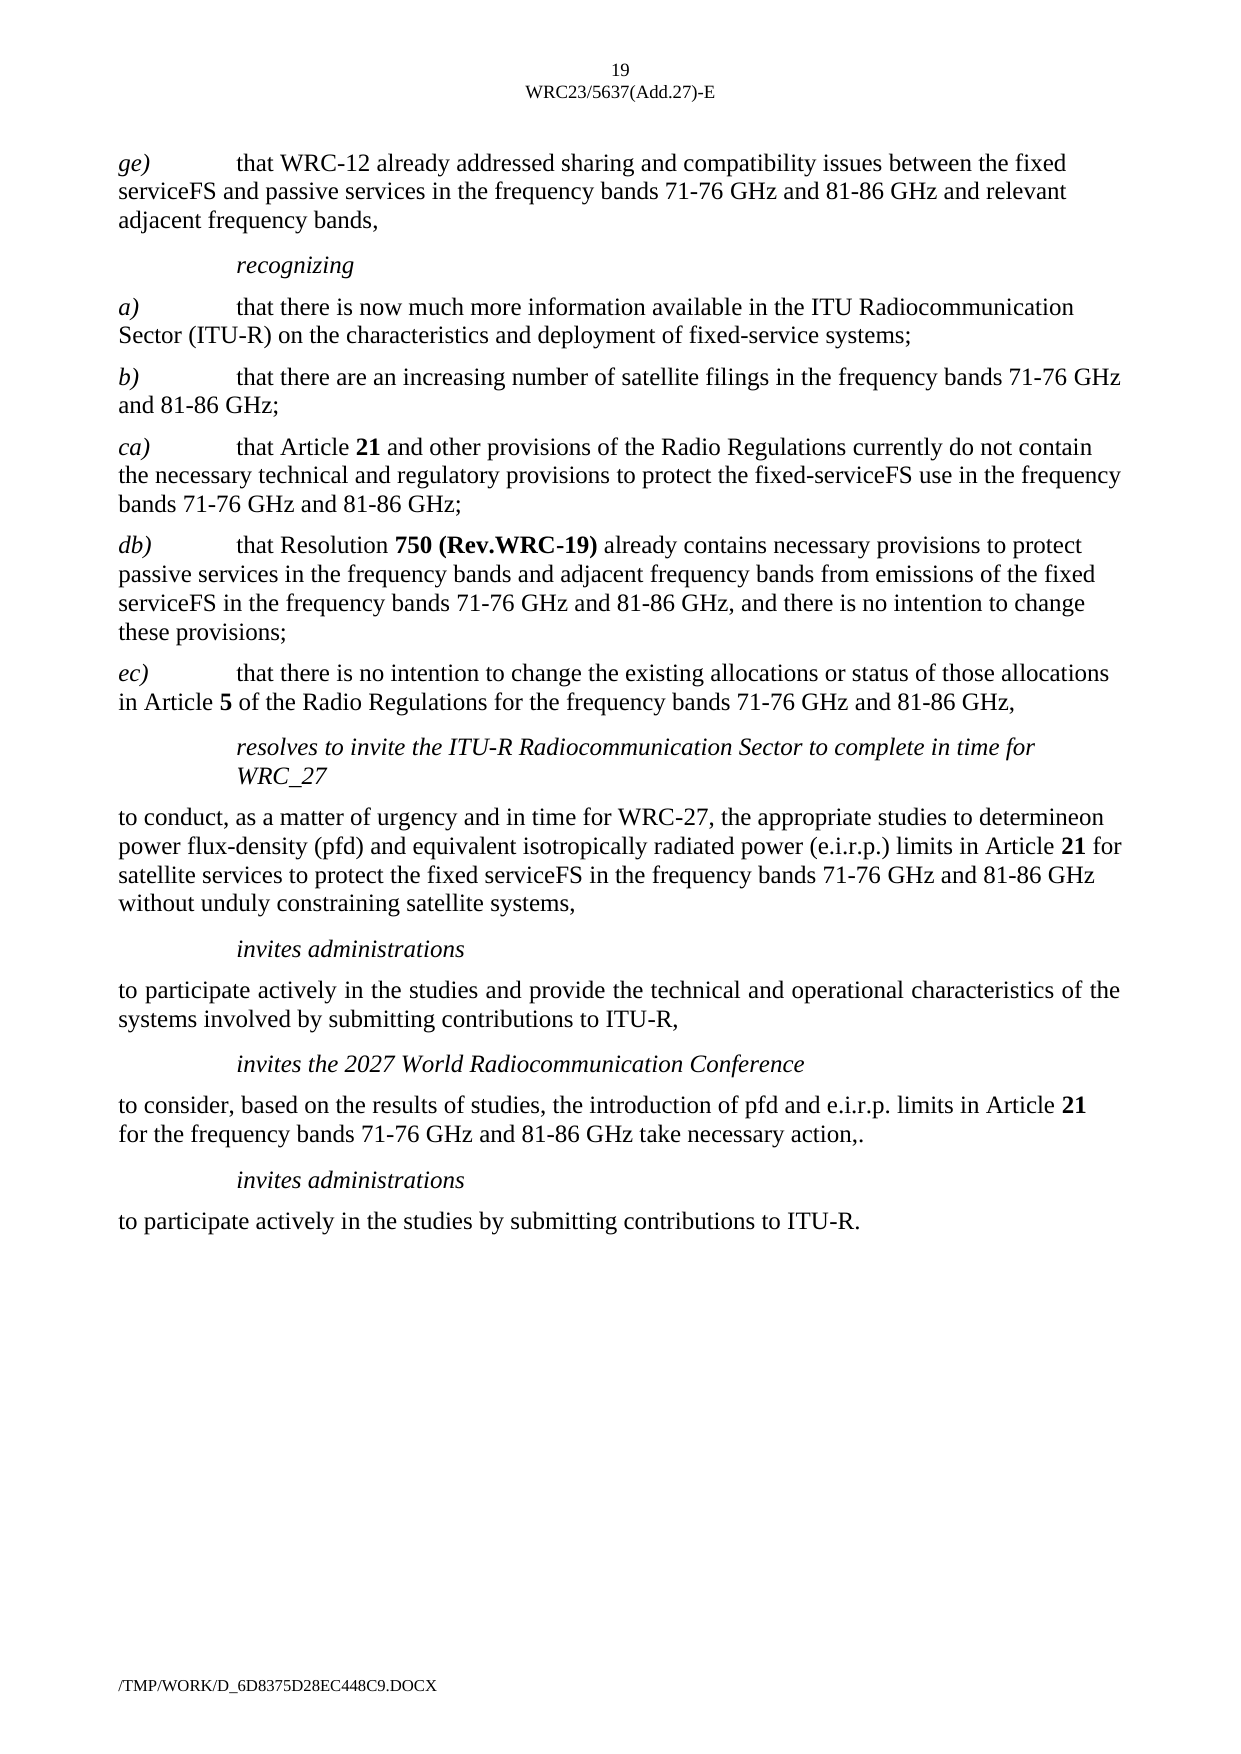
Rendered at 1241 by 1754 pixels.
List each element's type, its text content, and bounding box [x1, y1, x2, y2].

text ) that Article 21 and other provisions of the Radio Regulations currently do not contain the necessary technical and regulatory provisions to protect the use in the frequency bands 71-76 GHz and 81-86 GHz; [118, 432, 1122, 518]
text recognizing [236, 251, 1122, 279]
text ) that WRC-12 already addressed sharing and compatibility issues between the and passive services in the frequency bands 71-76 GHz and 81-86 GHz and relevant adjacent frequency bands, [118, 148, 1122, 234]
text invites the 2027 World Radiocommunication Conference [236, 1049, 1122, 1078]
text studies power flux-density and equivalent isotropically radiated power limits for satellite services to protect the in the frequency bands 71-76 GHz and 81-86 GHz without unduly constraining satellite systems, [118, 802, 1122, 917]
text ) that Resolution 750 (Rev.WRC-19) already contains necessary provisions to protect passive services in the frequency bands and adjacent frequency bands from emissions of the in the frequency bands 71-76 GHz and 81-86 GHz, and there is no intention to change these provisions; [118, 531, 1122, 646]
text resolves to invite ITU [236, 732, 1122, 790]
text ) that there is no intention to change the existing allocations or status of those allocations in Article 5 of the Radio Regulations for the frequency bands 71-76 GHz and 81-86 GHz, [118, 658, 1122, 716]
text to consider the results of studies and [118, 1091, 1122, 1148]
